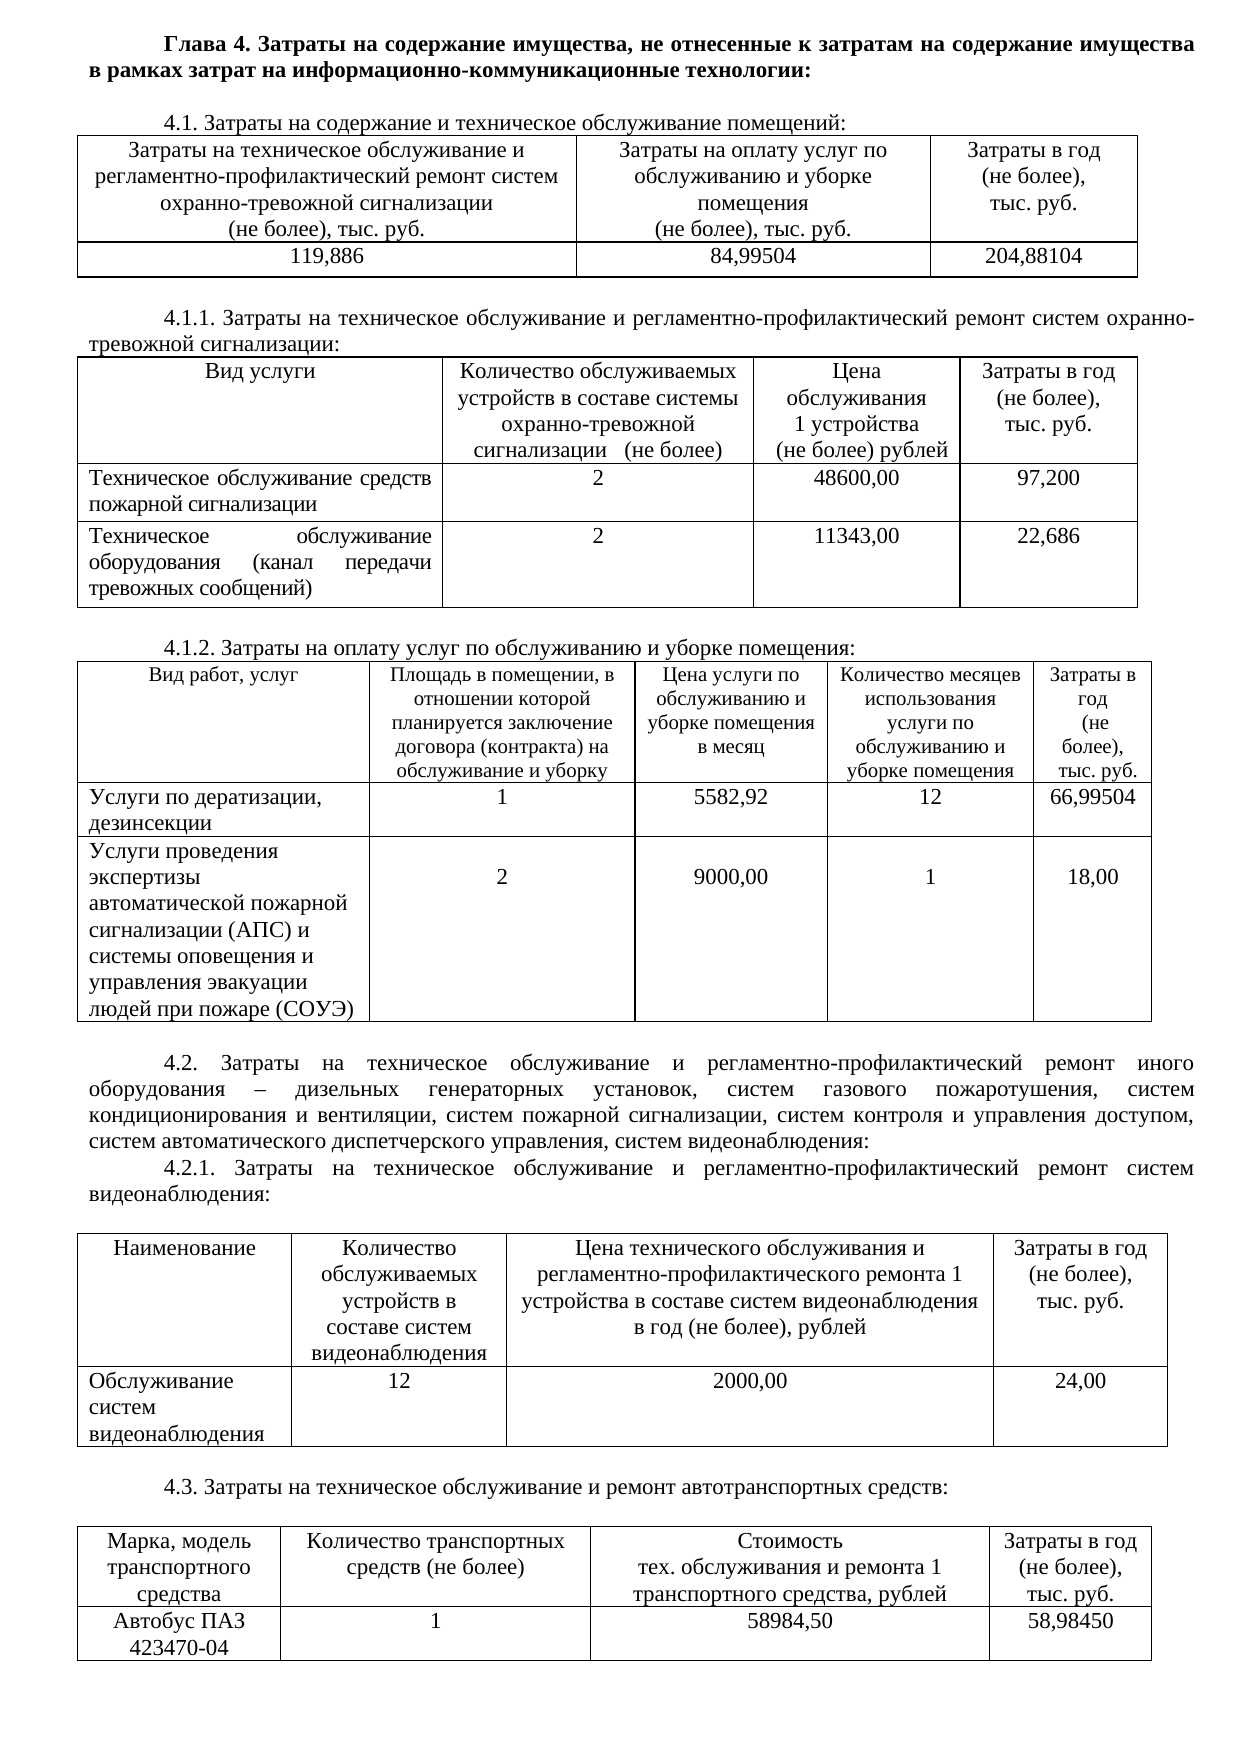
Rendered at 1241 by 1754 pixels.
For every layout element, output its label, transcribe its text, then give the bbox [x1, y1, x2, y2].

table_header Затраты в год (не более), тыс. руб. [994, 1234, 1167, 1366]
table_cell 2 [370, 837, 634, 1021]
table_cell 22,686 [961, 522, 1137, 607]
table_header Цена технического обслуживания и регламентно-профилактического ремонта 1 устройства в составе систем видеонаблюдения в год (не более), рублей [507, 1234, 993, 1366]
table_cell Услуги проведения экспертизы автоматической пожарной сигнализации (АПС) и системы оповещения и управления эвакуации людей при пожаре (СОУЭ) [78, 837, 369, 1021]
table_header Затраты в год (не более), тыс. руб. [961, 358, 1137, 463]
table_header Затраты на оплату услуг по обслуживанию и уборке помещения (не более), тыс. руб. [577, 136, 930, 241]
table_cell Услуги по дератизации, дезинсекции [78, 783, 369, 836]
table_header Цена обслуживания 1 устройства (не более) рублей [754, 358, 959, 463]
table_cell 58,98450 [990, 1607, 1151, 1660]
table_cell 97,200 [961, 464, 1137, 521]
table_header Наименование [78, 1234, 291, 1366]
table_header Затраты в год (не более), тыс. руб. [990, 1527, 1151, 1606]
text Глава 4. Затраты на содержание имущества, не отнесенные к затратам на содержание имущества в рамках затрат на информационно-коммуникационные технологии: [89, 29, 1196, 82]
table_header Затраты в год (не более), тыс. руб. [931, 136, 1137, 241]
table_header Вид услуги [78, 358, 442, 463]
table_cell Техническое обслуживание средств пожарной сигнализации [78, 464, 442, 521]
table_cell Автобус ПАЗ 423470-04 [78, 1607, 280, 1660]
table_header Затраты в год (не более), тыс. руб. [1034, 662, 1151, 782]
table_cell 5582,92 [636, 783, 827, 836]
table_cell 84,99504 [577, 243, 930, 276]
text 4.2.1. Затраты на техническое обслуживание и регламентно-профилактический ремонт систем видеонаблюдения: [89, 1154, 1196, 1207]
table_cell 58984,50 [591, 1607, 989, 1660]
table_header Количество обслуживаемых устройств в составе систем видеонаблюдения [292, 1234, 506, 1366]
text 4.1.1. Затраты на техническое обслуживание и регламентно-профилактический ремонт систем охранно-тревожной сигнализации: [89, 304, 1196, 356]
table_cell 119,886 [78, 243, 576, 276]
text 4.2. Затраты на техническое обслуживание и регламентно-профилактический ремонт иного оборудования – дизельных генераторных установок, систем газового пожаротушения, систем кондиционирования и вентиляции, систем пожарной сигнализации, систем контроля и управления доступом, систем автоматического диспетчерского управления, систем видеонаблюдения: [89, 1048, 1196, 1154]
table_header Стоимость тех. обслуживания и ремонта 1 транспортного средства, рублей [591, 1527, 989, 1606]
table_cell 66,99504 [1034, 783, 1151, 836]
table_header Количество месяцев использования услуги по обслуживанию и уборке помещения [828, 662, 1033, 782]
table_cell 24,00 [994, 1367, 1167, 1446]
text 4.1. Затраты на содержание и техническое обслуживание помещений: [89, 109, 1196, 135]
table_cell Техническое обслуживание оборудования (канал передачи тревожных сообщений) [78, 522, 442, 607]
table_cell 2 [443, 522, 753, 607]
table_header Количество обслуживаемых устройств в составе системы охранно-тревожной сигнализации (не более) [443, 358, 753, 463]
table_cell Обслуживание систем видеонаблюдения [78, 1367, 291, 1446]
table_cell 2000,00 [507, 1367, 993, 1446]
table_cell 12 [292, 1367, 506, 1446]
text 4.3. Затраты на техническое обслуживание и ремонт автотранспортных средств: [89, 1473, 1196, 1500]
table_cell 1 [828, 837, 1033, 1021]
table_cell 2 [443, 464, 753, 521]
table_cell 1 [370, 783, 634, 836]
table_header Цена услуги по обслуживанию и уборке помещения в месяц [636, 662, 827, 782]
table_cell 9000,00 [636, 837, 827, 1021]
table_header Затраты на техническое обслуживание и регламентно-профилактический ремонт систем охранно-тревожной сигнализации (не более), тыс. руб. [78, 136, 576, 241]
table_header Вид работ, услуг [78, 662, 369, 782]
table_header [281, 1527, 590, 1606]
table_header Марка, модель транспортного средства [78, 1527, 280, 1606]
table_cell 18,00 [1034, 837, 1151, 1021]
table_cell 48600,00 [754, 464, 959, 521]
table_cell 12 [828, 783, 1033, 836]
table_header Площадь в помещении, в отношении которой планируется заключение договора (контракта) на обслуживание и уборку [370, 662, 634, 782]
table_cell 11343,00 [754, 522, 959, 607]
table_cell 204,88104 [931, 243, 1137, 276]
text 4.1.2. Затраты на оплату услуг по обслуживанию и уборке помещения: [89, 634, 1196, 661]
table_cell 1 [281, 1607, 590, 1660]
